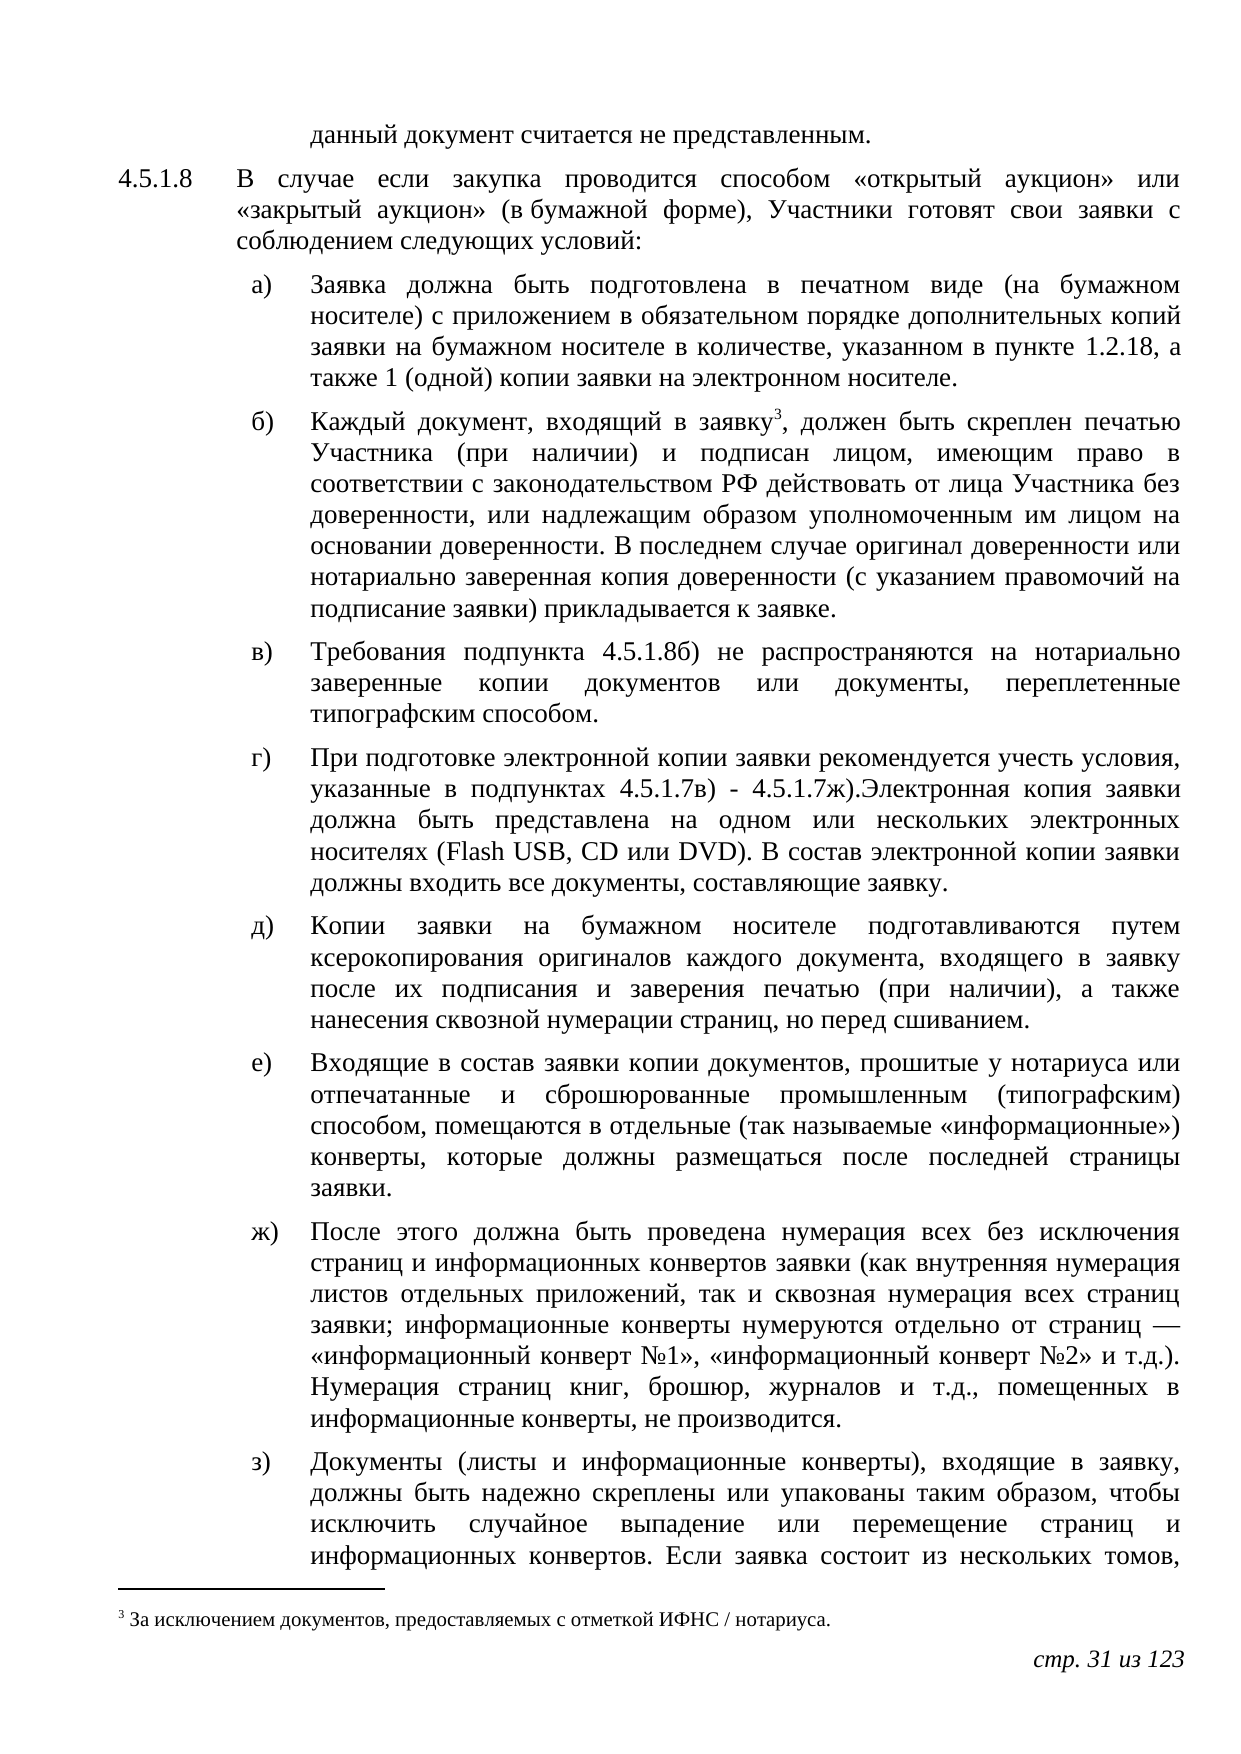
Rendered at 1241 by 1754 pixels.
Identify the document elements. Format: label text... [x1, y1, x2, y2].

text После этого должна быть проведена нумерация всех без исключения страниц и информационных конвертов заявки (как внутренняя нумерация листов отдельных приложений, так и сквозная нумерация всех страниц заявки; информационные конверты нумеруются отдельно от страниц — «информационный конверт №1», «информационный конверт №2» и т.д.). Нумерация страниц книг, брошюр, журналов и т.д., помещенных в информационные конверты, не производится. [251, 1215, 1181, 1433]
text Заявка должна быть подготовлена в печатном виде (на бумажном носителе) с приложением в обязательном порядке дополнительных копий заявки на бумажном носителе в количестве, указанном в пункте 1.2.18, а также 1 (одной) копии заявки на электронном носителе. [251, 268, 1181, 392]
text Входящие в состав заявки копии документов, прошитые у нотариуса или отпечатанные и сброшюрованные промышленным (типографским) способом, помещаются в отдельные (так называемые «информационные») конверты, которые должны размещаться после последней страницы заявки. [251, 1047, 1181, 1202]
text При подготовке электронной копии заявки рекомендуется учесть условия, указанные в подпунктах 4.5.1.7в) - 4.5.1.7ж).Электронная копия заявки должна быть представлена на одном или нескольких электронных носителях (Flash USB, CD или DVD). В состав электронной копии заявки должны входить все документы, составляющие заявку. [251, 741, 1181, 897]
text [251, 1445, 1181, 1570]
text Копии заявки на бумажном носителе подготавливаются путем ксерокопирования оригиналов каждого документа, входящего в заявку после их подписания и заверения печатью (при наличии), а также нанесения сквозной нумерации страниц, но перед сшиванием. [251, 909, 1181, 1034]
text Требования подпункта 4.5.1.8б) не распространяются на нотариально заверенные копии документов или документы, переплетенные типографским способом. [251, 635, 1181, 729]
text В случае если закупка проводится способом «открытый аукцион» или «закрытый аукцион» (в бумажной форме), Участники готовят свои заявки с соблюдением следующих условий: [118, 162, 1181, 255]
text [251, 118, 1181, 149]
text Каждый документ, входящий в заявку, должен быть скреплен печатью Участника (при наличии) и подписан лицом, имеющим право в соответствии с законодательством РФ действовать от лица Участника без доверенности, или надлежащим образом уполномоченным им лицом на основании доверенности. В последнем случае оригинал доверенности или нотариально заверенная копия доверенности (с указанием правомочий на подписание заявки) прикладывается к заявке. [251, 405, 1181, 623]
